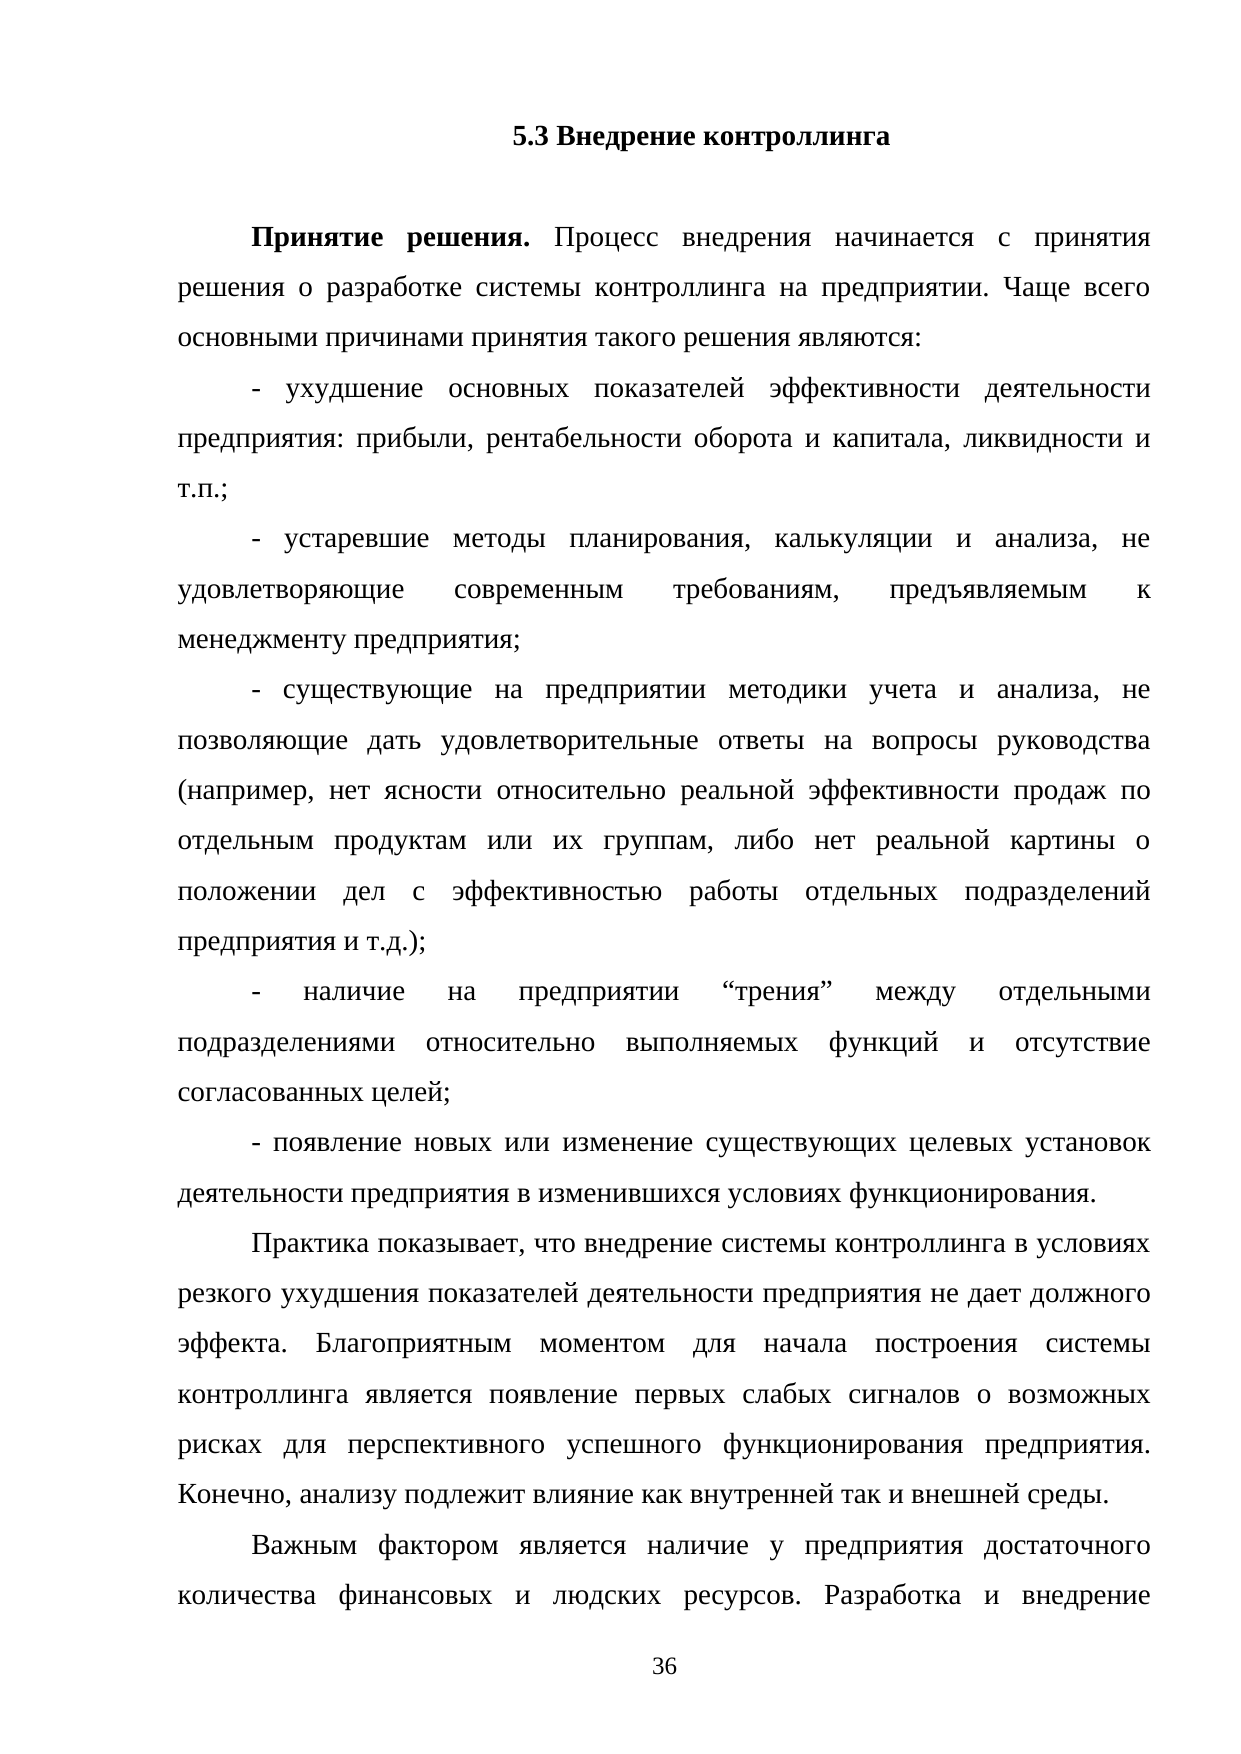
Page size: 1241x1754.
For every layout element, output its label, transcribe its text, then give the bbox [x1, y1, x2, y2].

text Практика показывает, что внедрение системы контроллинга в условиях резкого ухудшения показателей деятельности предприятия не дает должного эффекта. Благоприятным моментом для начала построения системы контроллинга является появление первых слабых сигналов о возможных рисках для перспективного успешного функционирования предприятия. Конечно, анализу подлежит влияние как внутренней так и внешней среды. [177, 1225, 1152, 1510]
text - наличие на предприятии “трения” между отдельными подразделениями относительно выполняемых функций и отсутствие согласованных целей; [177, 973, 1152, 1108]
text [177, 1527, 1152, 1611]
text - устаревшие методы планирования, калькуляции и анализа, не удовлетворяющие современным требованиям, предъявляемым к менеджменту предприятия; [177, 521, 1152, 655]
text - существующие на предприятии методики учета и анализа, не позволяющие дать удовлетворительные ответы на вопросы руководства (например, нет ясности относительно реальной эффективности продаж по отдельным продуктам или их группам, либо нет реальной картины о положении дел с эффективностью работы отдельных подразделений предприятия и т.д.); [177, 672, 1152, 957]
text - появление новых или изменение существующих целевых установок деятельности предприятия в изменившихся условиях функционирования. [177, 1124, 1152, 1208]
text 5.3 Внедрение контроллинга [177, 118, 1152, 152]
text - ухудшение основных показателей эффективности деятельности предприятия: прибыли, рентабельности оборота и капитала, ликвидности и т.п.; [177, 370, 1152, 504]
text Принятие решения. Процесс внедрения начинается с принятия решения о разработке системы контроллинга на предприятии. Чаще всего основными причинами принятия такого решения являются: [177, 219, 1152, 353]
